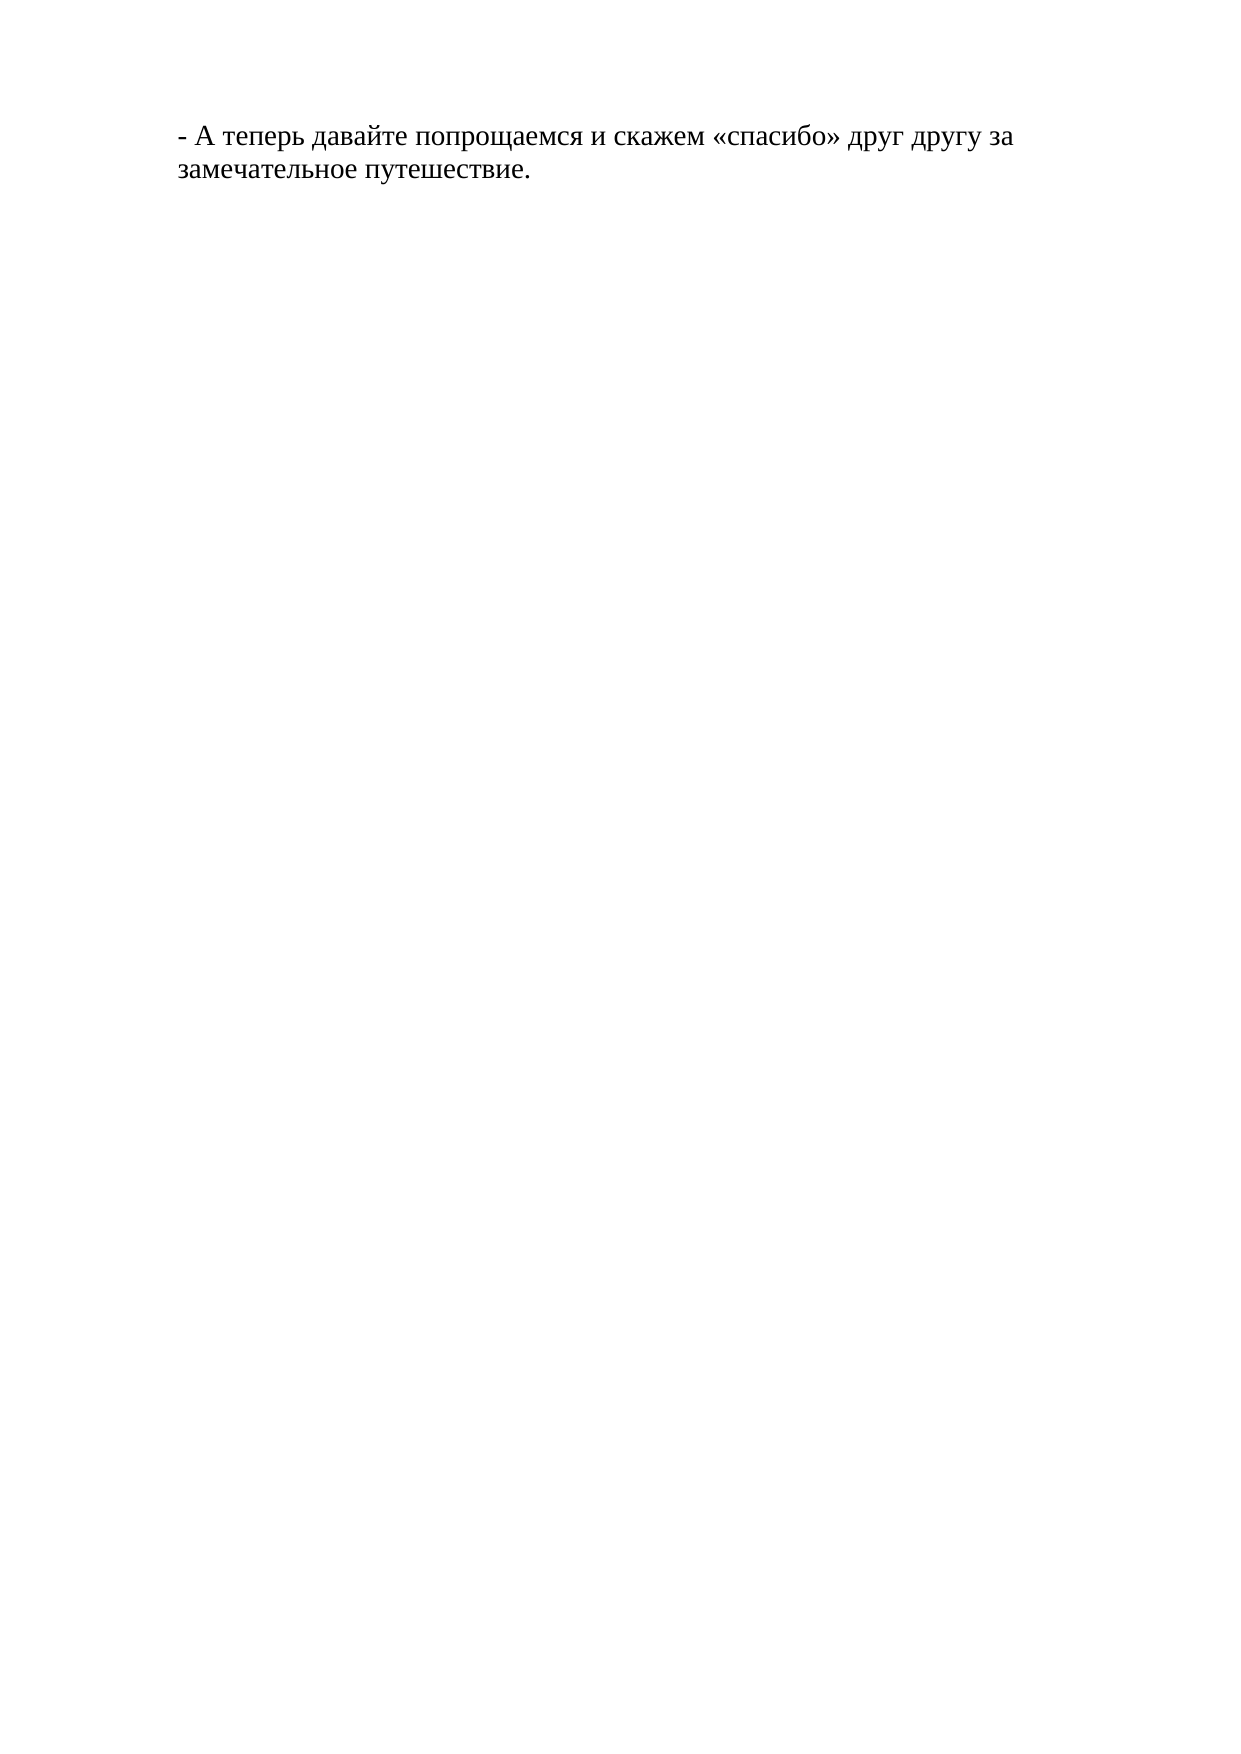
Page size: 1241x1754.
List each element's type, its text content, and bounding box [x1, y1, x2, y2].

text - А теперь давайте попрощаемся и скажем «спасибо» друг другу за замечательное путешествие. [177, 118, 1152, 185]
